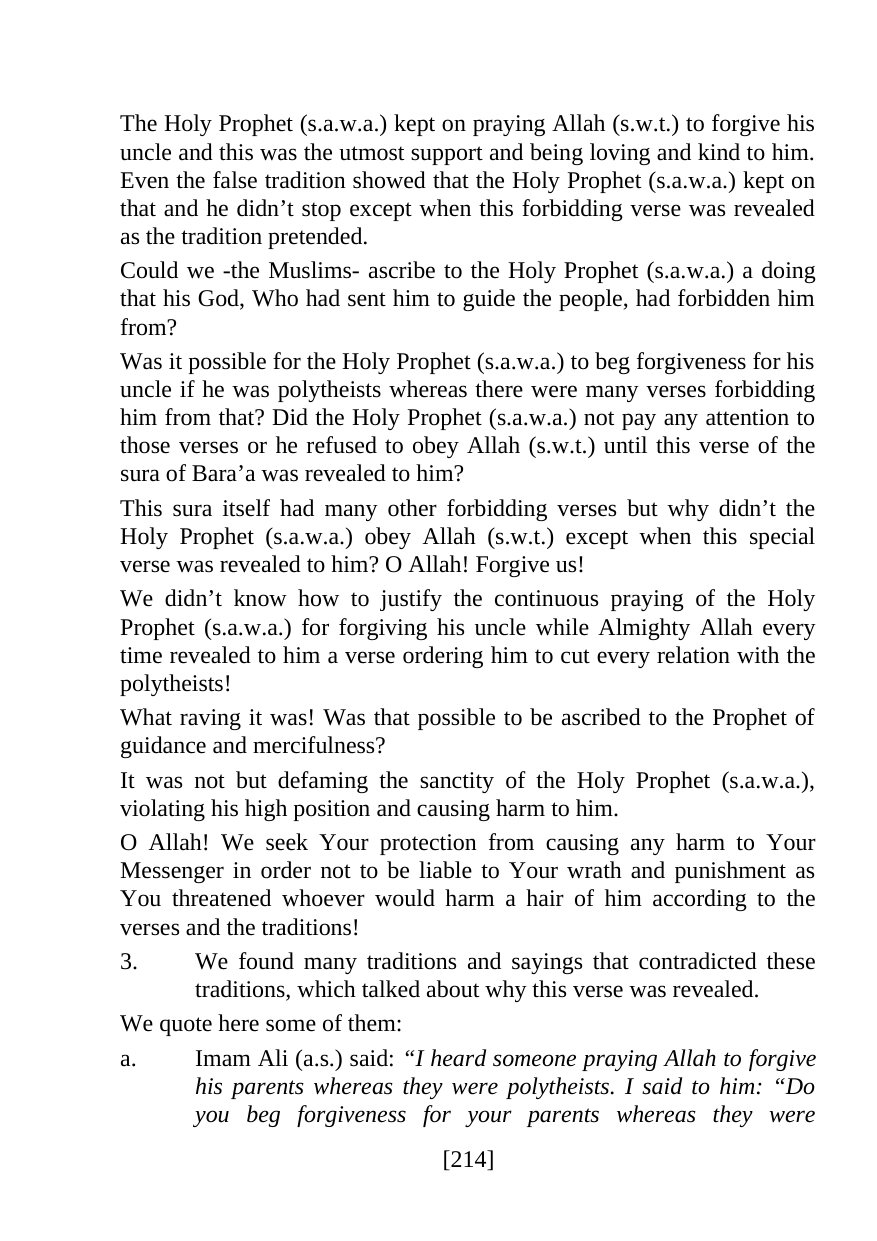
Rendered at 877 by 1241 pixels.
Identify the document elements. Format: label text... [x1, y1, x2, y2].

text Could we -the Muslims- ascribe to the Holy Prophet (s.a.w.a.) a doing that his God, Who had sent him to guide the people, had forbidden him from? [120, 256, 817, 341]
text We didn’t know how to justify the continuous praying of the Holy Prophet (s.a.w.a.) for forgiving his uncle while Almighty Allah every time revealed to him a verse ordering him to cut every relation with the polytheists! [120, 584, 817, 697]
text O Allah! We seek Your protection from causing any harm to Your Messenger in order not to be liable to Your wrath and punishment as You threatened whoever would harm a hair of him according to the verses and the traditions! [120, 828, 817, 941]
text This sura itself had many other forbidding verses but why didn’t the Holy Prophet (s.a.w.a.) obey Allah (s.w.t.) except when this special verse was revealed to him? O Allah! Forgive us! [120, 494, 817, 578]
text Was it possible for the Holy Prophet (s.a.w.a.) to beg forgiveness for his uncle if he was polytheists whereas there were many verses forbidding him from that? Did the Holy Prophet (s.a.w.a.) not pay any attention to those verses or he refused to obey Allah (s.w.t.) until this verse of the sura of Bara’a was revealed to him? [120, 347, 817, 487]
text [120, 1044, 817, 1128]
text What raving it was! Was that possible to be ascribed to the Prophet of guidance and mercifulness? [120, 703, 817, 759]
text 3. We found many traditions and sayings that contradicted these traditions, which talked about why this verse was revealed. [120, 947, 817, 1003]
text The Holy Prophet (s.a.w.a.) kept on praying Allah (s.w.t.) to forgive his uncle and this was the utmost support and being loving and kind to him. Even the false tradition showed that the Holy Prophet (s.a.w.a.) kept on that and he didn’t stop except when this forbidding verse was revealed as the tradition pretended. [120, 109, 817, 250]
text It was not but defaming the sanctity of the Holy Prophet (s.a.w.a.), violating his high position and causing harm to him. [120, 766, 817, 822]
text We quote here some of them: [120, 1009, 817, 1037]
